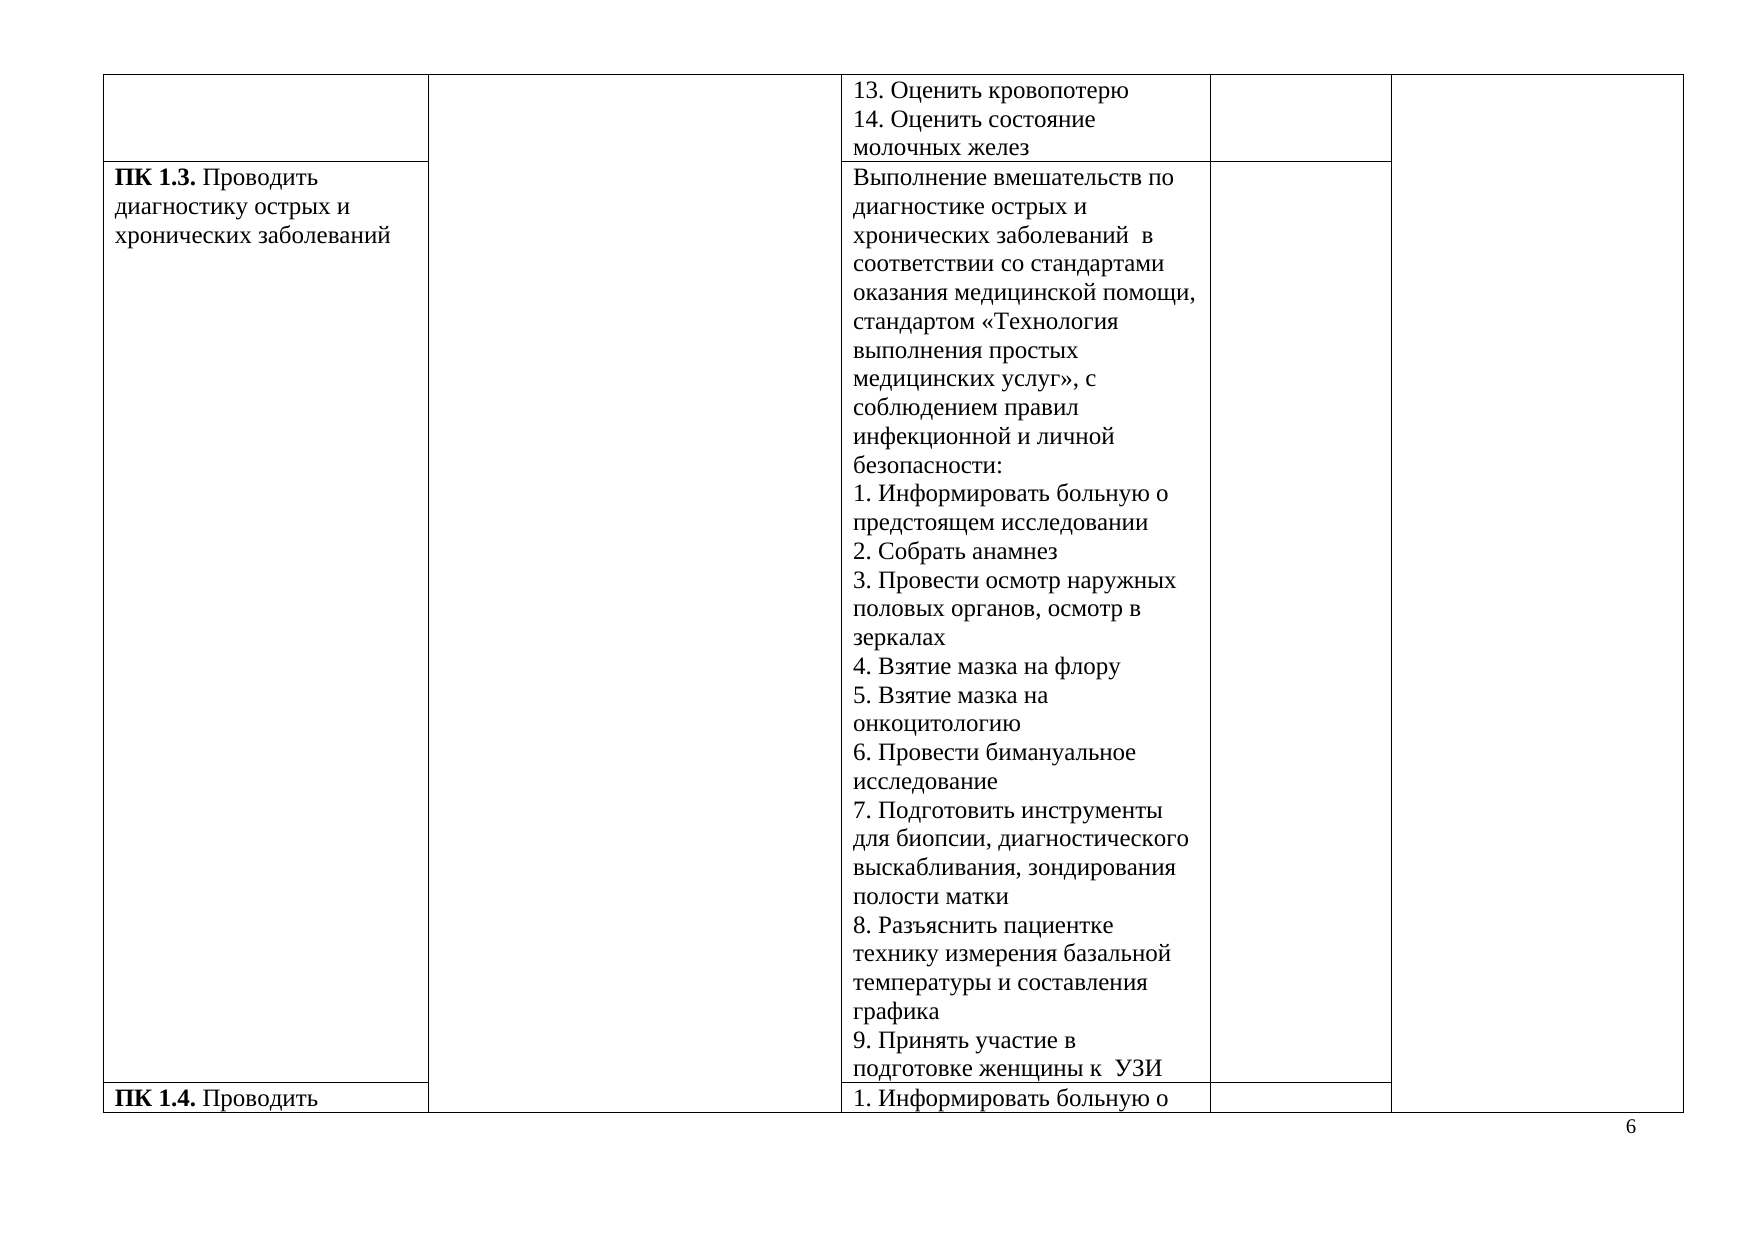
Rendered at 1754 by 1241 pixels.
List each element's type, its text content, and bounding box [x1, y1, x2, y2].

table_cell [104, 1083, 428, 1112]
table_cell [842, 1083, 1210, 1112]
table_cell [1211, 75, 1391, 161]
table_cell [104, 75, 428, 161]
table_cell [1211, 1083, 1391, 1112]
table_cell Выполнение вмешательств по диагностике острых и хронических заболеваний в соответствии со стандартами оказания медицинской помощи, стандартом «Технология выполнения простых медицинских услуг», с соблюдением правил инфекционной и личной безопасности: 1. Информировать больную о предстоящем исследовании 2. Собрать анамнез 3. Провести осмотр наружных половых органов, осмотр в зеркалах 4. Взятие мазка на флору 5. Взятие мазка на онкоцитологию 6. Провести бимануальное исследование 7. Подготовить инструменты для биопсии, диагностического выскабливания, зондирования полости матки 8. Разъяснить пациентке технику измерения базальной температуры и составления графика 9. Принять участие в подготовке женщины к УЗИ [842, 162, 1210, 1082]
table_cell ПК 1.3. Проводить диагностику острых и хронических заболеваний [104, 162, 428, 1082]
table_cell [1211, 162, 1391, 1082]
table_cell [842, 75, 1210, 161]
